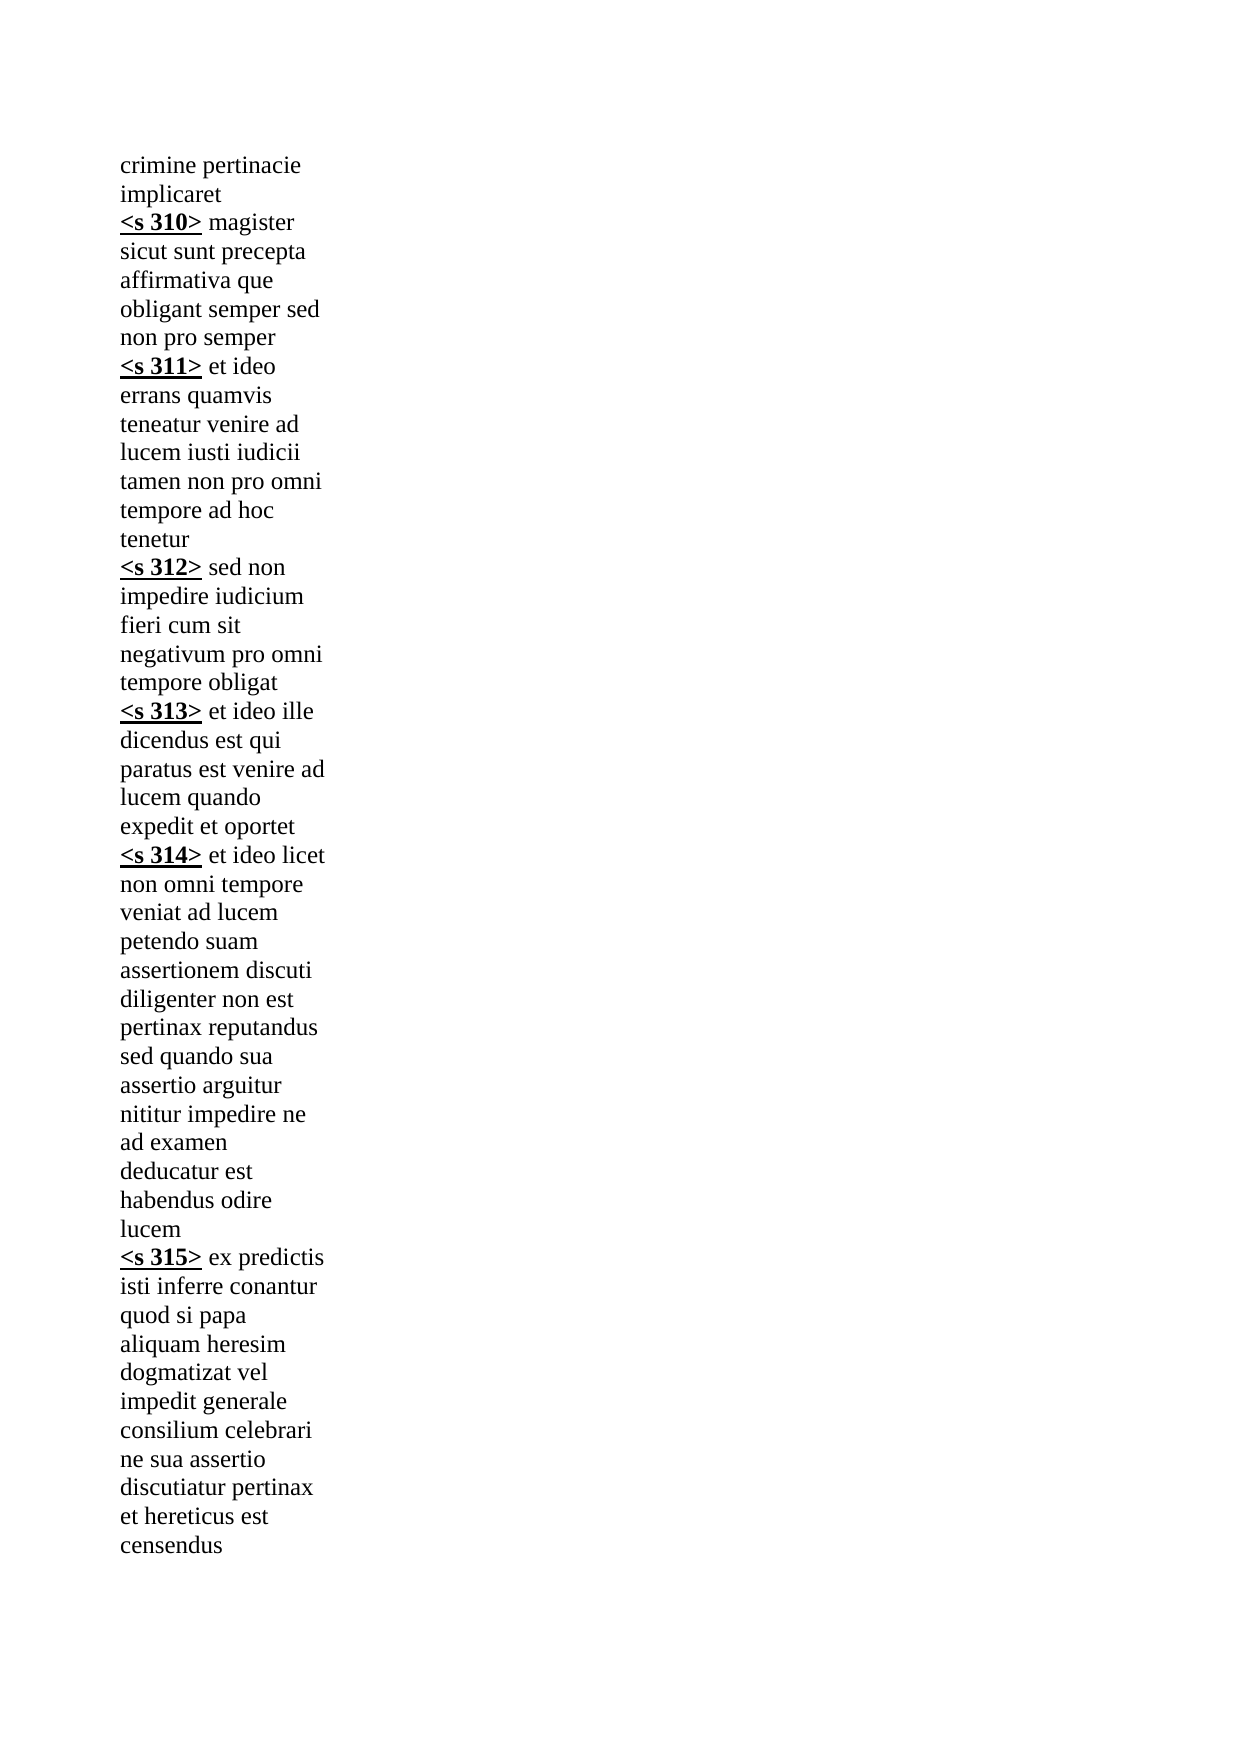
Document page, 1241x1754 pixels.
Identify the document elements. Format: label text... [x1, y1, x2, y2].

text <s 312> sed non impedire iudicium fieri cum sit negativum pro omni tempore obligat [120, 552, 326, 696]
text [120, 150, 326, 207]
text <s 311> et ideo errans quamvis teneatur venire ad lucem iusti iudicii tamen non pro omni tempore ad hoc tenetur [120, 351, 326, 552]
text <s 315> ex predictis isti inferre conantur quod si papa aliquam heresim dogmatizat vel impedit generale consilium celebrari ne sua assertio discutiatur pertinax et hereticus est censendus [120, 1242, 326, 1559]
text <s 310> magister sicut sunt precepta affirmativa que obligant semper sed non pro semper [120, 207, 326, 351]
text <s 313> et ideo ille dicendus est qui paratus est venire ad lucem quando expedit et oportet [120, 696, 326, 840]
text <s 314> et ideo licet non omni tempore veniat ad lucem petendo suam assertionem discuti diligenter non est pertinax reputandus sed quando sua assertio arguitur nititur impedire ne ad examen deducatur est habendus odire lucem [120, 840, 326, 1242]
